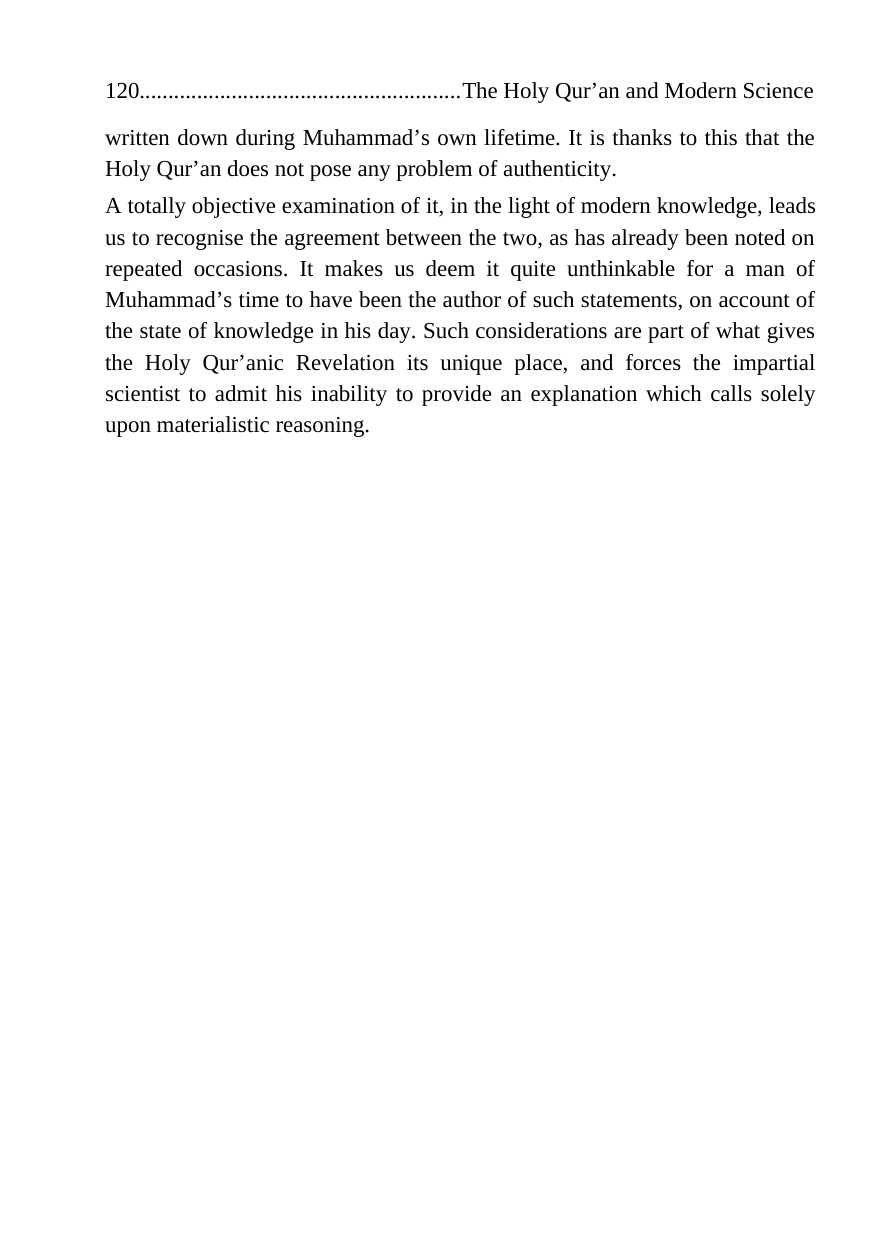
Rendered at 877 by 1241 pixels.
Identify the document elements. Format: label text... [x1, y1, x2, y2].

text A totally objective examination of it, in the light of modern knowledge, leads us to recognise the agreement between the two, as has already been noted on repeated occasions. It makes us deem it quite unthinkable for a man of Muhammad’s time to have been the author of such statements, on account of the state of knowledge in his day. Such considerations are part of what gives the Holy Qur’anic Revelation its unique place, and forces the impartial scientist to admit his inability to provide an explanation which calls solely upon materialistic reasoning. [105, 189, 817, 439]
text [105, 120, 817, 182]
